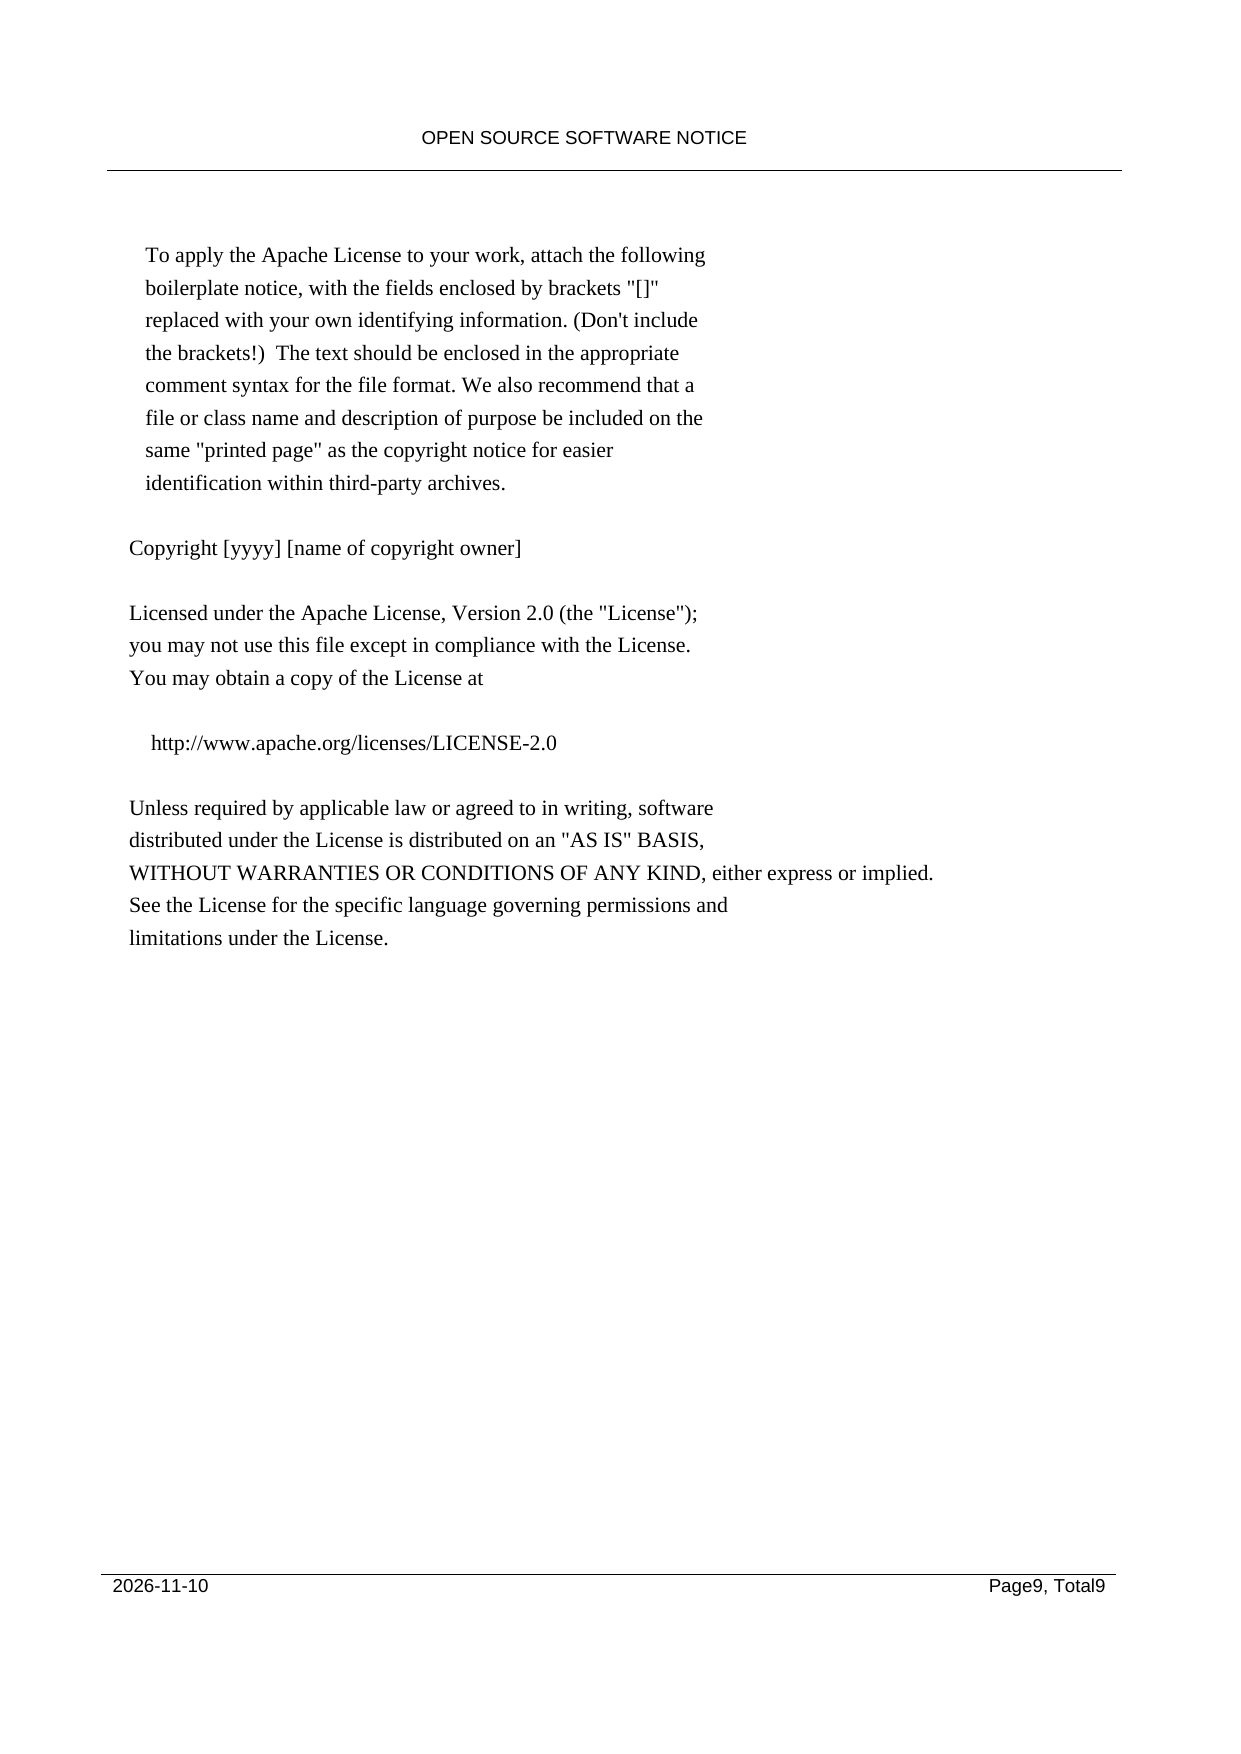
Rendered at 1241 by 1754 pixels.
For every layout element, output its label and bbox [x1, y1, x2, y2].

text [112, 206, 1128, 954]
